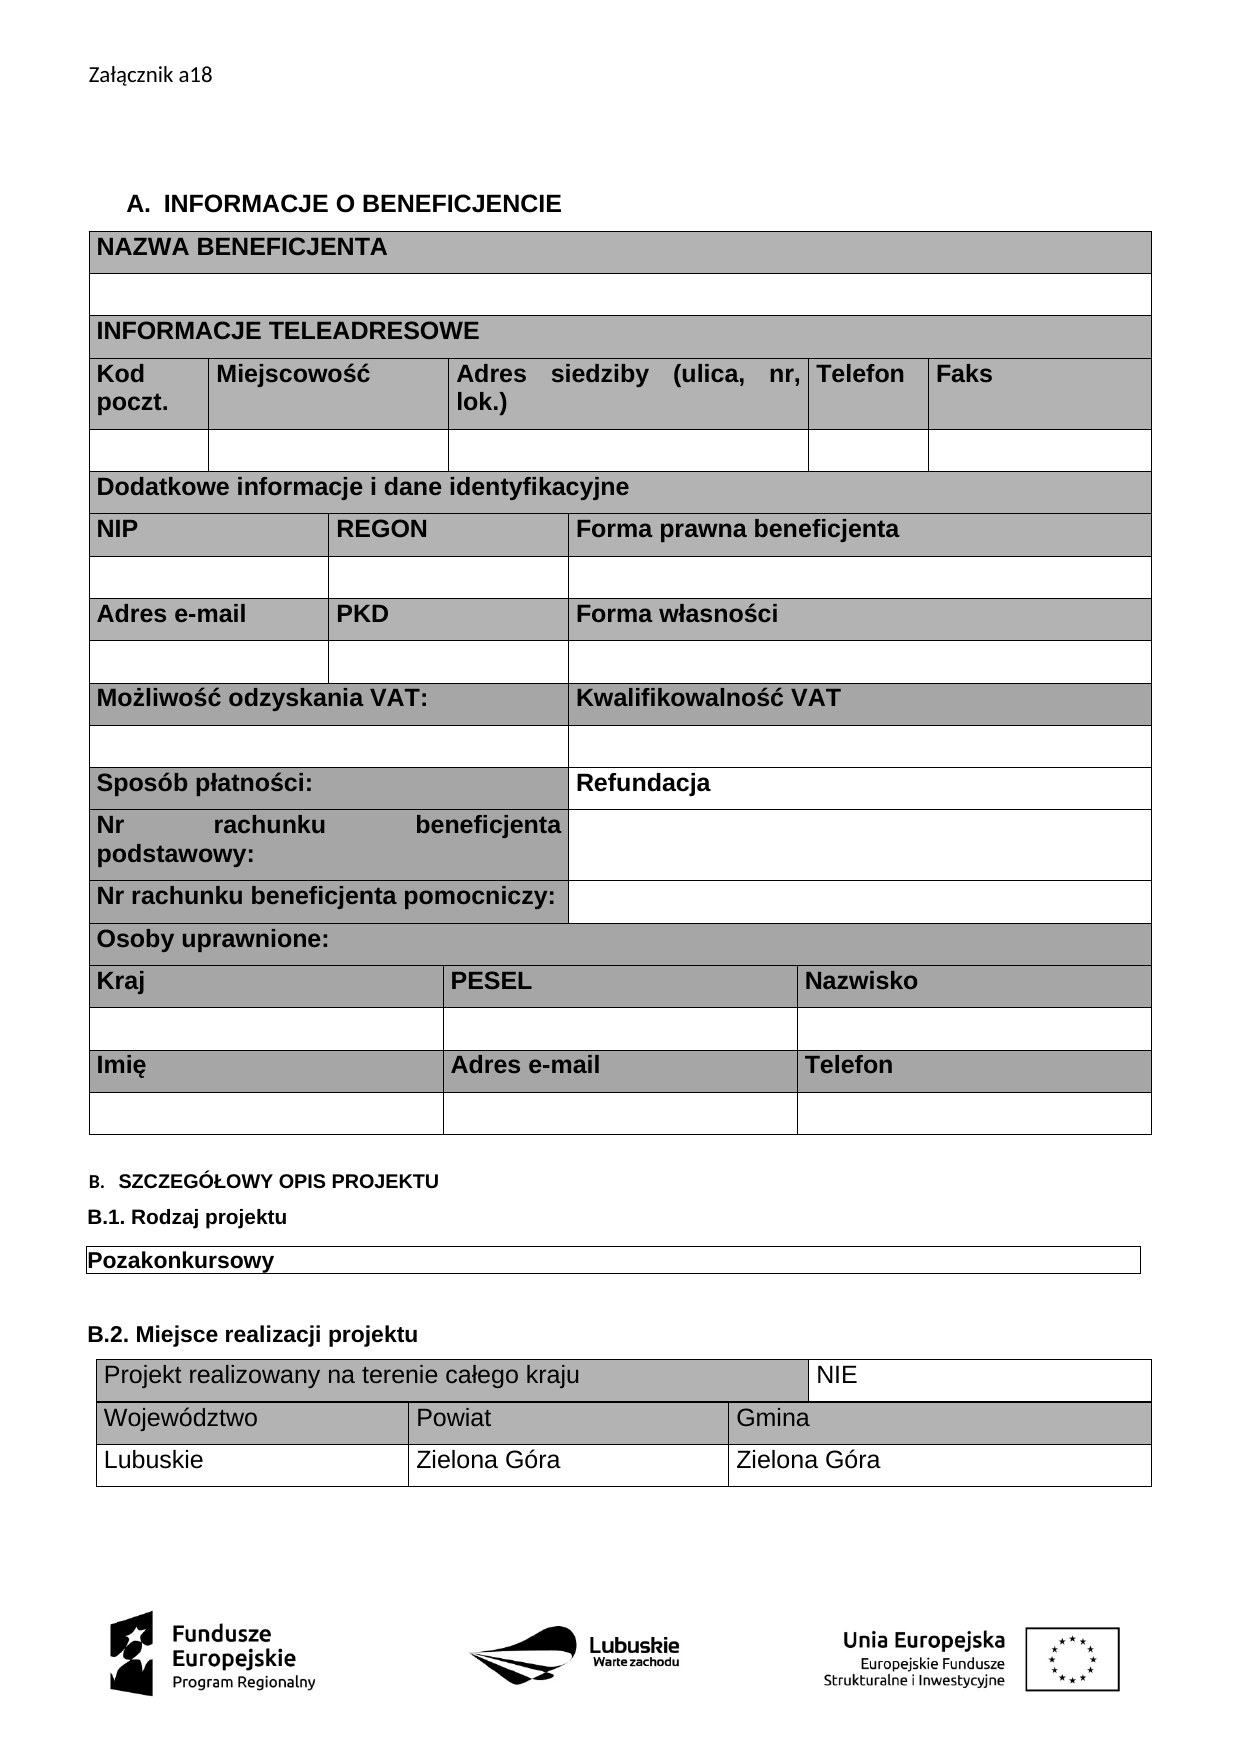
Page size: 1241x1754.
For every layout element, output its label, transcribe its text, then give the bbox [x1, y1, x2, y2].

picture [88, 1588, 1140, 1718]
table_cell Powiat [409, 1403, 728, 1444]
table_cell Nr rachunku beneficjenta pomocniczy: [90, 881, 568, 923]
table_cell [569, 726, 1151, 767]
table_cell Kwalifikowalność VAT [569, 684, 1151, 725]
list INFORMACJE O BENEFICJENCIE [126, 189, 1140, 218]
table_cell Imię [90, 1051, 443, 1092]
table_cell [90, 430, 208, 471]
list SZCZEGÓŁOWY OPIS PROJEKTU [88, 1169, 912, 1193]
table_cell Kod poczt. [90, 359, 208, 429]
table_cell [444, 1093, 797, 1134]
table_cell [569, 881, 1151, 923]
table_header NIE [809, 1360, 1151, 1401]
table_cell Forma własności [569, 599, 1151, 640]
table_cell [329, 641, 568, 682]
table_cell Kraj [90, 966, 443, 1007]
table_header NAZWA BENEFICJENTA [90, 232, 1151, 273]
table_cell Zielona Góra [729, 1445, 1151, 1486]
table_cell [798, 1008, 1151, 1049]
table_header Projekt realizowany na terenie całego kraju [97, 1360, 808, 1401]
table_cell Nr rachunku beneficjenta podstawowy: [90, 810, 568, 880]
table_cell Adres siedziby (ulica, nr, lok.) [449, 359, 808, 429]
table_cell [449, 430, 808, 471]
table_cell NIP [90, 514, 328, 556]
table_cell Nazwisko [798, 966, 1151, 1007]
table_cell Możliwość odzyskania VAT: [90, 684, 568, 725]
table_cell PKD [329, 599, 568, 640]
table_cell [90, 1093, 443, 1134]
table_cell Telefon [798, 1051, 1151, 1092]
table_cell Refundacja [569, 768, 1151, 809]
table_cell [90, 557, 328, 598]
table_cell Dodatkowe informacje i dane identyfikacyjne [90, 472, 1151, 513]
table_cell Adres e-mail [444, 1051, 797, 1092]
table_cell [90, 641, 328, 682]
table_cell Miejscowość [209, 359, 448, 429]
table_cell Gmina [729, 1403, 1151, 1444]
table_cell Osoby uprawnione: [90, 924, 1151, 965]
table_cell [569, 810, 1151, 880]
table_cell Województwo [97, 1403, 408, 1444]
table_cell [444, 1008, 797, 1049]
table_cell Zielona Góra [409, 1445, 728, 1486]
table_cell [929, 430, 1151, 471]
table_cell Forma prawna beneficjenta [569, 514, 1151, 556]
table_cell Adres e-mail [90, 599, 328, 640]
table_cell Sposób płatności: [90, 768, 568, 809]
table_cell PESEL [444, 966, 797, 1007]
text B.1. Rodzaj projektu [87, 1205, 1140, 1229]
table_cell [90, 1008, 443, 1049]
table_cell [90, 726, 568, 767]
table_cell [809, 430, 928, 471]
table_cell [569, 557, 1151, 598]
table_cell [90, 274, 1151, 315]
table_cell [329, 557, 568, 598]
table_cell Lubuskie [97, 1445, 408, 1486]
table_cell [569, 641, 1151, 682]
table_cell [209, 430, 448, 471]
text Pozakonkursowy [87, 1247, 1140, 1273]
table_cell Telefon [809, 359, 928, 429]
table_cell INFORMACJE TELEADRESOWE [90, 316, 1151, 358]
subtitle B.2. Miejsce realizacji projektu [87, 1321, 1140, 1347]
table_cell REGON [329, 514, 568, 556]
table_cell Faks [929, 359, 1151, 429]
table_cell [798, 1093, 1151, 1134]
